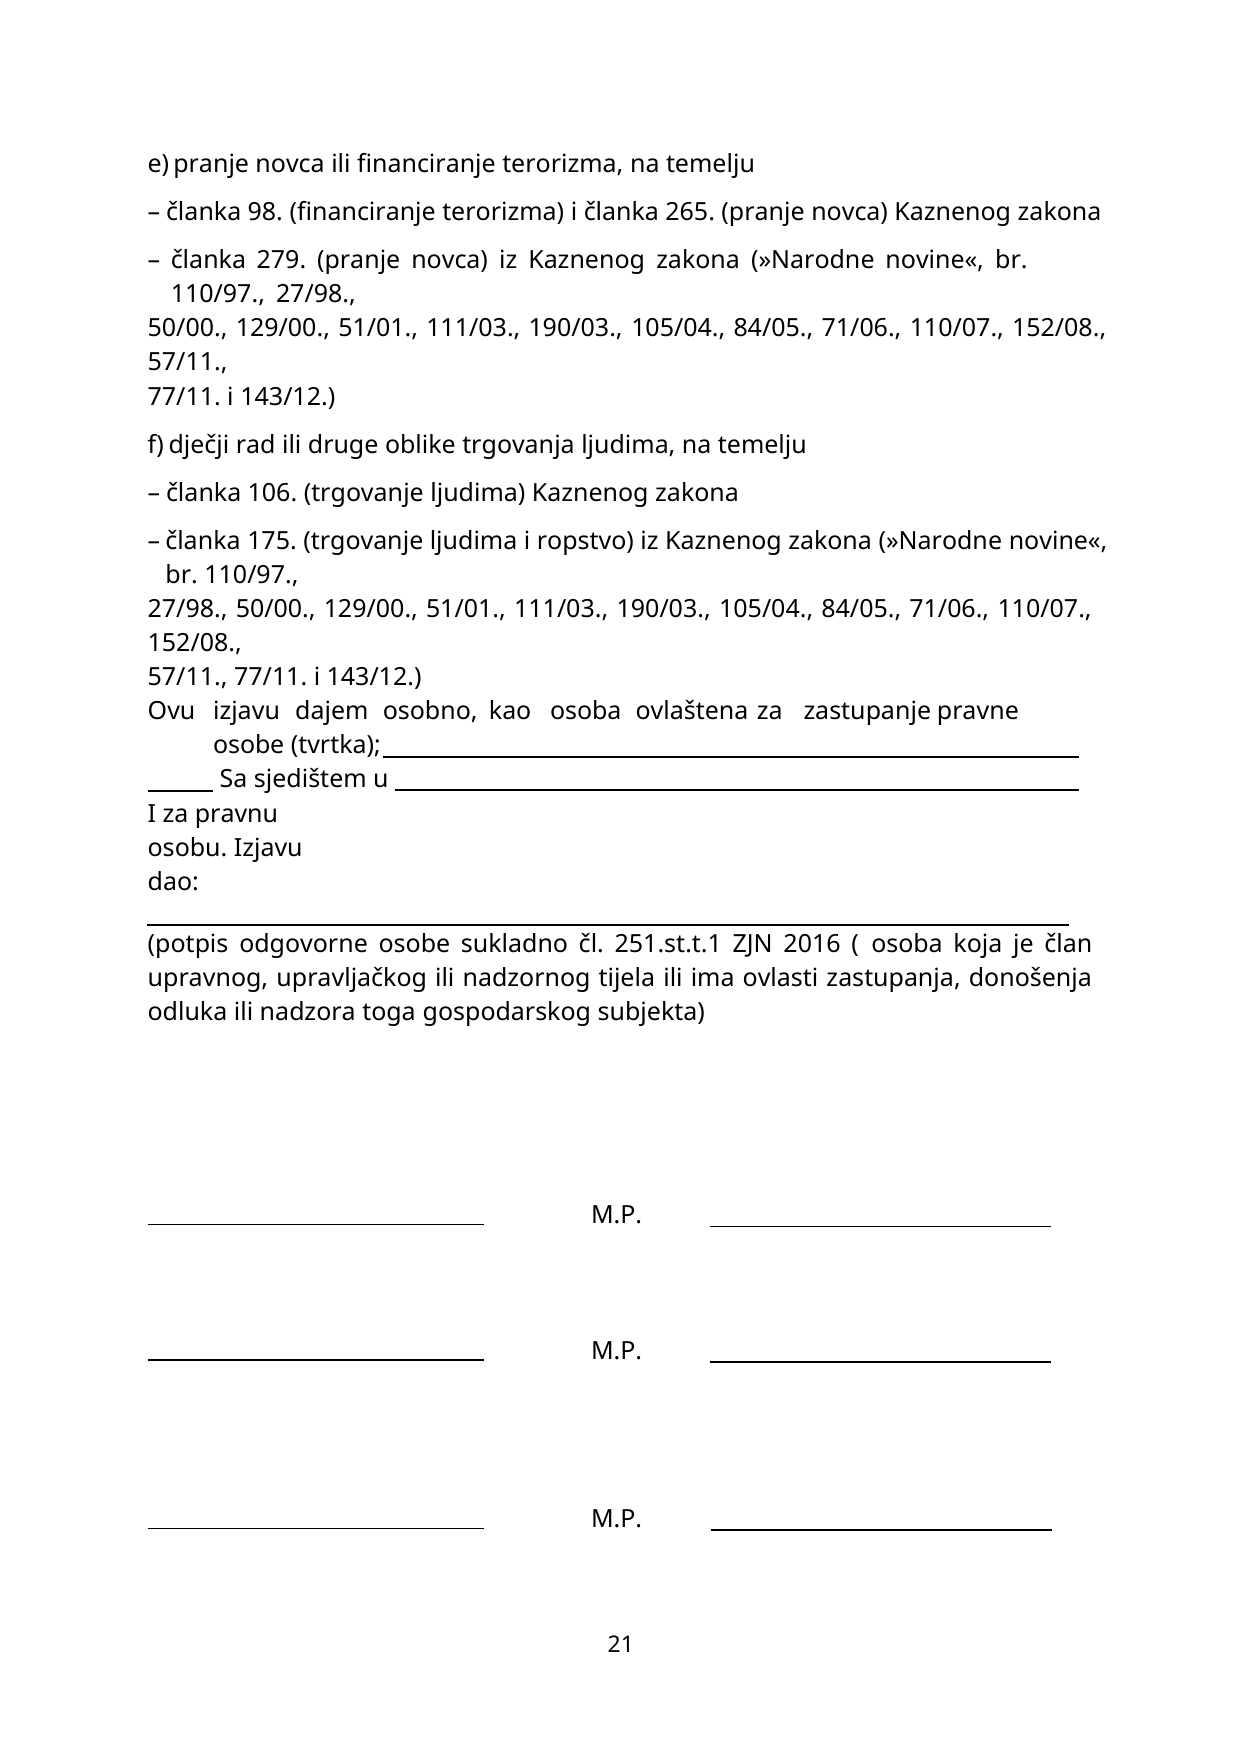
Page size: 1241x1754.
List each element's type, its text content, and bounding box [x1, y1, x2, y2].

text 27/98., 50/00., 129/00., 51/01., 111/03., 190/03., 105/04., 84/05., 71/06., 110/07., 152/08., [147, 591, 1115, 659]
text M.P. [591, 1197, 1115, 1231]
list dječji rad ili druge oblike trgovanja ljudima, na temelju [147, 426, 1115, 460]
text Ovu izjavu dajem osobno, kao osoba ovlaštena za zastupanje pravne osobe (tvrtka); Sa sjedištem u [147, 693, 1093, 795]
text 57/11., 77/11. i 143/12.) [147, 659, 1115, 693]
text 77/11. i 143/12.) [147, 378, 1115, 412]
list članka 106. (trgovanje ljudima) Kaznenog zakona [147, 474, 1115, 508]
list pranje novca ili financiranje terorizma, na temelju [147, 146, 1115, 179]
text M.P. [591, 1501, 1115, 1535]
list članka 279. (pranje novca) iz Kaznenog zakona (»Narodne novine«, br. 110/97., 27/98., [147, 242, 1115, 310]
text (potpis odgovorne osobe sukladno čl. 251.st.t.1 ZJN 2016 ( osoba koja je član upravnog, upravljačkog ili nadzornog tijela ili ima ovlasti zastupanja, donošenja odluka ili nadzora toga gospodarskog subjekta) [147, 923, 1093, 1028]
list članka 175. (trgovanje ljudima i ropstvo) iz Kaznenog zakona (»Narodne novine«, br. 110/97., [147, 522, 1115, 591]
text 50/00., 129/00., 51/01., 111/03., 190/03., 105/04., 84/05., 71/06., 110/07., 152/08., 57/11., [147, 310, 1115, 378]
list članka 98. (financiranje terorizma) i članka 265. (pranje novca) Kaznenog zakona [147, 194, 1115, 228]
text I za pravnu osobu. Izjavu dao: [147, 795, 332, 897]
text M.P. [591, 1332, 1115, 1367]
